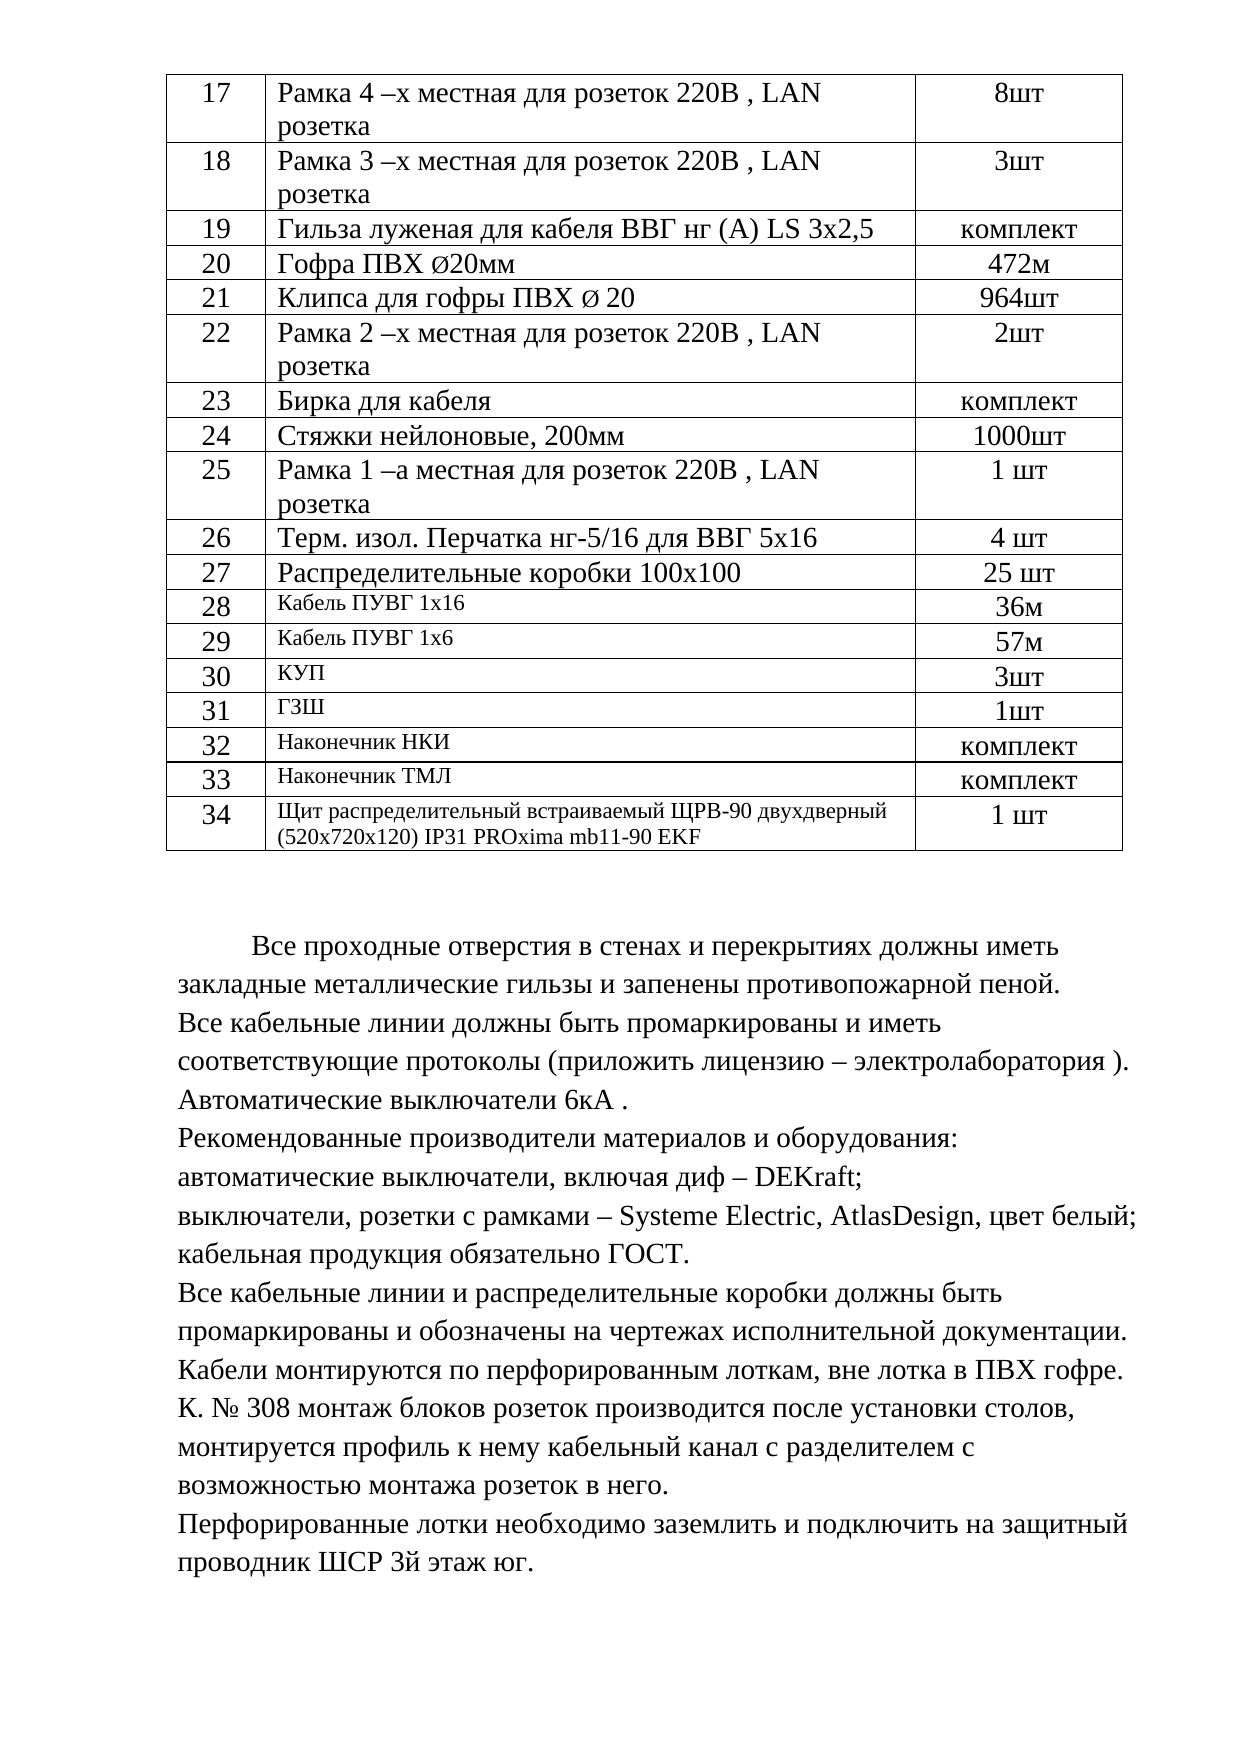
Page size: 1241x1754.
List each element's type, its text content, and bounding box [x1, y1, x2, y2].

table_cell 24 [167, 418, 265, 451]
table_cell 17 [167, 75, 265, 142]
table_cell Гильза луженая для кабеля ВВГ нг (А) LS 3х2,5 [266, 211, 915, 245]
table_cell 28 [167, 590, 265, 623]
table_cell 31 [167, 693, 265, 727]
table_cell Наконечник НКИ [266, 728, 915, 761]
table_cell 1000шт [916, 418, 1122, 451]
table_cell Бирка для кабеля [266, 383, 915, 417]
table_cell 23 [167, 383, 265, 417]
table_cell 32 [167, 728, 265, 761]
table_cell 33 [167, 763, 265, 796]
table_cell КУП [266, 659, 915, 692]
table_cell 27 [167, 555, 265, 588]
table_cell 1шт [916, 693, 1122, 727]
table_cell Рамка 3 –х местная для розеток 220В , LAN розетка [266, 143, 915, 210]
table_cell комплект [916, 728, 1122, 761]
table_cell 964шт [916, 280, 1122, 314]
text Перфорированные лотки необходимо заземлить и подключить на защитный проводник ШСР 3й этаж юг. [177, 1506, 1152, 1578]
table_cell 26 [167, 520, 265, 554]
table_cell Щит распределительный встраиваемый ЩРВ-90 двухдверный (520х720х120) IP31 PROxima mb11-90 EKF [266, 797, 915, 850]
table_cell 3шт [916, 143, 1122, 210]
table_cell Кабель ПУВГ 1х16 [266, 590, 915, 623]
text кабельная продукция обязательно ГОСТ. [177, 1236, 1152, 1270]
text Все кабельные линии и распределительные коробки должны быть промаркированы и обозначены на чертежах исполнительной документации. Кабели монтируются по перфорированным лоткам, вне лотка в ПВХ гофре. [177, 1275, 1152, 1385]
table_cell 25 [167, 452, 265, 519]
table_cell 8шт [916, 75, 1122, 142]
table_cell Клипса для гофры ПВХ Ø 20 [266, 280, 915, 314]
table_cell 30 [167, 659, 265, 692]
table_cell 25 шт [916, 555, 1122, 588]
text выключатели, розетки с рамками – Systeme Electric, AtlasDesign, цвет белый; [177, 1198, 1152, 1231]
table_cell Гофра ПВХ Ø20мм [266, 246, 915, 279]
table_cell 1 шт [916, 452, 1122, 519]
table_cell 472м [916, 246, 1122, 279]
text Рекомендованные производители материалов и оборудования: автоматические выключатели, включая диф – DEKraft; [177, 1121, 1152, 1193]
table_cell 29 [167, 624, 265, 658]
table_cell комплект [916, 383, 1122, 417]
table_cell 22 [167, 315, 265, 382]
table_cell Терм. изол. Перчатка нг-5/16 для ВВГ 5х16 [266, 520, 915, 554]
table_cell Рамка 2 –х местная для розеток 220В , LAN розетка [266, 315, 915, 382]
table_cell 19 [167, 211, 265, 245]
table_cell Наконечник ТМЛ [266, 763, 915, 796]
table_cell Рамка 1 –а местная для розеток 220В , LAN розетка [266, 452, 915, 519]
table_cell 36м [916, 590, 1122, 623]
table_cell 3шт [916, 659, 1122, 692]
table_cell комплект [916, 763, 1122, 796]
table_cell 21 [167, 280, 265, 314]
text К. № 308 монтаж блоков розеток производится после установки столов, монтируется профиль к нему кабельный канал с разделителем с возможностью монтажа розеток в него. [177, 1390, 1152, 1501]
table_cell 20 [167, 246, 265, 279]
table_cell ГЗШ [266, 693, 915, 727]
table_cell Распределительные коробки 100х100 [266, 555, 915, 588]
table_cell 34 [167, 797, 265, 850]
table_cell 57м [916, 624, 1122, 658]
table_cell Стяжки нейлоновые, 200мм [266, 418, 915, 451]
table_cell 18 [167, 143, 265, 210]
table_cell комплект [916, 211, 1122, 245]
text Все кабельные линии должны быть промаркированы и иметь соответствующие протоколы (приложить лицензию – электролаборатория ). Автоматические выключатели 6кА . [177, 1005, 1152, 1116]
table_cell Рамка 4 –х местная для розеток 220В , LAN розетка [266, 75, 915, 142]
text Все проходные отверстия в стенах и перекрытиях должны иметь закладные металлические гильзы и запенены противопожарной пеной. [177, 928, 1152, 1000]
table_cell Кабель ПУВГ 1х6 [266, 624, 915, 658]
table_cell 1 шт [916, 797, 1122, 850]
table_cell 2шт [916, 315, 1122, 382]
table_cell 4 шт [916, 520, 1122, 554]
